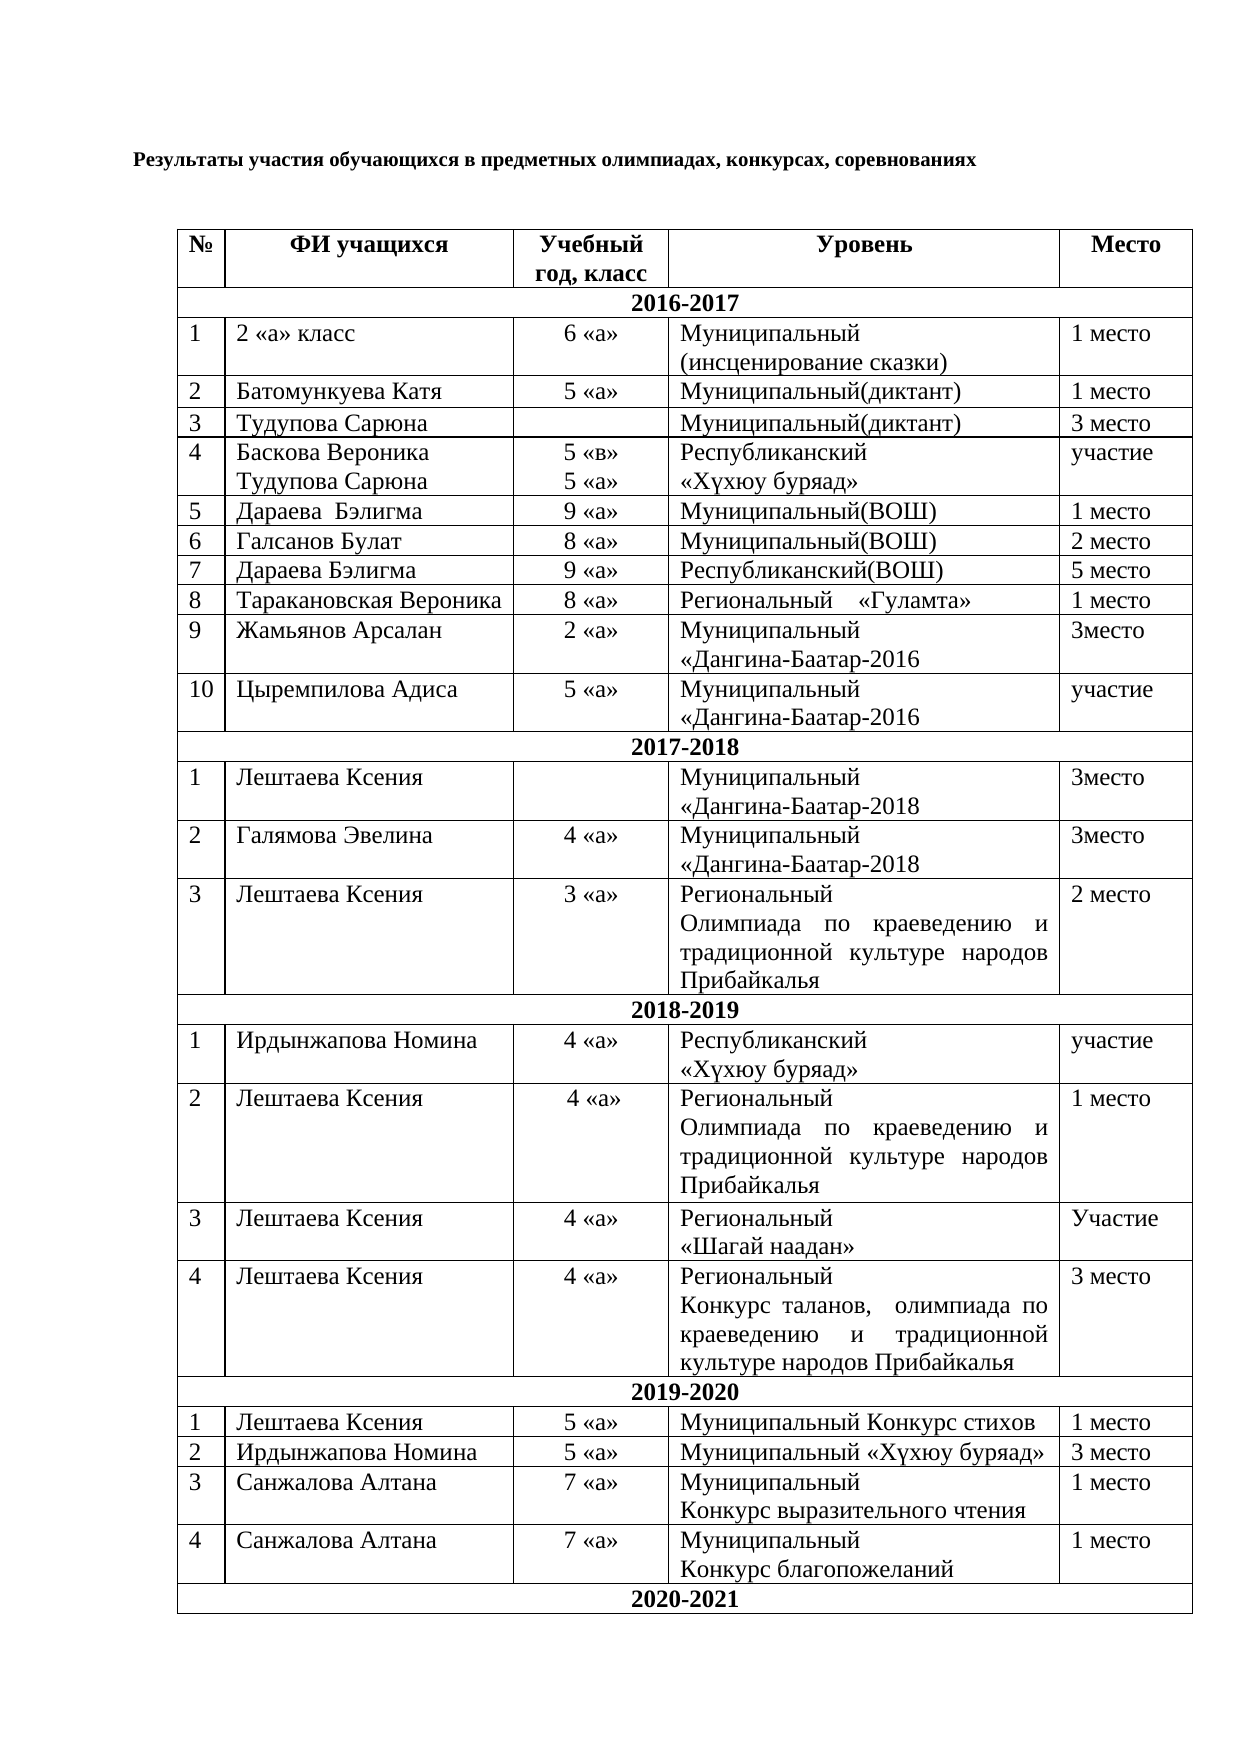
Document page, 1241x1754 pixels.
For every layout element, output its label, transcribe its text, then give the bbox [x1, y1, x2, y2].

table_cell Дараева Бэлигма [226, 496, 513, 525]
table_cell 8 «а» [514, 585, 668, 614]
table_cell Жамьянов Арсалан [226, 615, 513, 673]
table_cell 8 «а» [514, 526, 668, 554]
table_cell 5 «в» 5 «а» [514, 438, 668, 495]
table_cell Санжалова Алтана [226, 1467, 513, 1524]
table_cell Муниципальный Конкурс выразительного чтения [669, 1467, 1059, 1524]
table_cell Дараева Бэлигма [226, 556, 513, 584]
table_cell Региональный Конкурс таланов, олимпиада по краеведению и традиционной культуре народов Прибайкалья [669, 1261, 1059, 1376]
table_cell 3 место [1060, 408, 1192, 436]
table_cell 1 [178, 1025, 224, 1082]
table_cell Муниципальный Конкурс благопожеланий [669, 1525, 1059, 1583]
table_cell Муниципальный (инсценирование сказки) [669, 318, 1059, 375]
table_header Место [1060, 230, 1192, 287]
table_cell Муниципальный «Дангина-Баатар-2016 [669, 615, 1059, 673]
text Результаты участия обучающихся в предметных олимпиадах, конкурсах, соревнованиях [133, 118, 1154, 171]
table_cell 2017-2018 [178, 732, 1192, 761]
table_cell Тудупова Сарюна [226, 408, 513, 436]
table_cell Батомункуева Катя [226, 376, 513, 407]
table_cell 3место [1060, 615, 1192, 673]
table_cell Республиканский(ВОШ) [669, 556, 1059, 584]
table_cell Лештаева Ксения [226, 1203, 513, 1260]
table_cell Галямова Эвелина [226, 821, 513, 878]
table_cell участие [1060, 438, 1192, 495]
table_cell Участие [1060, 1203, 1192, 1260]
table_cell Муниципальный(ВОШ) [669, 496, 1059, 525]
table_cell Муниципальный «Дангина-Баатар-2018 [669, 762, 1059, 819]
table_cell 2019-2020 [178, 1377, 1192, 1406]
table_cell 6 «а» [514, 318, 668, 375]
table_cell 1 [178, 762, 224, 819]
table_cell Санжалова Алтана [226, 1525, 513, 1583]
table_cell Ирдынжапова Номина [226, 1025, 513, 1082]
table_cell 4 «а» [514, 1261, 668, 1376]
table_cell Муниципальный(ВОШ) [669, 526, 1059, 554]
table_cell 4 «а» [514, 1203, 668, 1260]
table_cell Лештаева Ксения [226, 1261, 513, 1376]
table_cell 3место [1060, 821, 1192, 878]
table_cell 5 «а» [514, 376, 668, 407]
table_cell 1 [178, 1407, 224, 1436]
table_cell 1 место [1060, 1084, 1192, 1202]
table_header Учебный год, класс [514, 230, 668, 287]
table_cell 5 [178, 496, 224, 525]
table_cell Муниципальный(диктант) [669, 376, 1059, 407]
table_cell Муниципальный «Дангина-Баатар-2016 [669, 674, 1059, 731]
table_cell 1 место [1060, 1467, 1192, 1524]
table_cell Таракановская Вероника [226, 585, 513, 614]
table_cell 3место [1060, 762, 1192, 819]
table_cell 5 «а» [514, 674, 668, 731]
table_cell 1 место [1060, 496, 1192, 525]
table_cell 4 «а» [514, 1084, 668, 1202]
table_cell Ирдынжапова Номина [226, 1437, 513, 1466]
table_cell 2 [178, 821, 224, 878]
table_cell 2 место [1060, 879, 1192, 994]
table_cell 2 место [1060, 526, 1192, 554]
table_cell 9 «а» [514, 556, 668, 584]
table_cell 3 [178, 879, 224, 994]
table_cell 3 место [1060, 1261, 1192, 1376]
table_cell Баскова Вероника Тудупова Сарюна [226, 438, 513, 495]
table_cell 8 [178, 585, 224, 614]
table_cell Муниципальный(диктант) [669, 408, 1059, 436]
table_cell 3 [178, 408, 224, 436]
table_cell Муниципальный «Дангина-Баатар-2018 [669, 821, 1059, 878]
table_cell 6 [178, 526, 224, 554]
table_cell 3 [178, 1467, 224, 1524]
table_cell 3 [178, 1203, 224, 1260]
table_cell Муниципальный «Хүхюу буряад» [669, 1437, 1059, 1466]
table_cell 1 место [1060, 376, 1192, 407]
table_cell Региональный «Шагай наадан» [669, 1203, 1059, 1260]
table_cell 7 [178, 556, 224, 584]
table_cell 7 «а» [514, 1467, 668, 1524]
table_cell 9 [178, 615, 224, 673]
table_cell [514, 408, 668, 436]
table_cell 4 «а» [514, 1025, 668, 1082]
table_cell Республиканский «Хүхюу буряад» [669, 438, 1059, 495]
table_cell 1 [178, 318, 224, 375]
table_cell 4 [178, 1525, 224, 1583]
table_cell [514, 762, 668, 819]
table_header № [178, 230, 224, 287]
table_cell Муниципальный Конкурс стихов [669, 1407, 1059, 1436]
table_cell Лештаева Ксения [226, 762, 513, 819]
table_cell 5 «а» [514, 1407, 668, 1436]
table_cell Лештаева Ксения [226, 1084, 513, 1202]
table_cell Цыремпилова Адиса [226, 674, 513, 731]
table_cell Лештаева Ксения [226, 879, 513, 994]
table_cell 5 место [1060, 556, 1192, 584]
table_cell 4 [178, 1261, 224, 1376]
table_cell 4 [178, 438, 224, 495]
table_cell участие [1060, 674, 1192, 731]
table_cell 1 место [1060, 585, 1192, 614]
table_cell 9 «а» [514, 496, 668, 525]
table_cell Республиканский «Хүхюу буряад» [669, 1025, 1059, 1082]
table_cell Региональный «Гуламта» [669, 585, 1059, 614]
table_cell 2 «а» [514, 615, 668, 673]
table_cell 2018-2019 [178, 995, 1192, 1024]
table_cell 4 «а» [514, 821, 668, 878]
table_cell Галсанов Булат [226, 526, 513, 554]
table_cell 2 [178, 376, 224, 407]
table_cell 2 [178, 1437, 224, 1466]
table_cell Региональный Олимпиада по краеведению и традиционной культуре народов Прибайкалья [669, 1084, 1059, 1202]
table_cell 1 место [1060, 1407, 1192, 1436]
table_cell 2 «а» класс [226, 318, 513, 375]
table_cell 10 [178, 674, 224, 731]
table_cell участие [1060, 1025, 1192, 1082]
table_header Уровень [669, 230, 1059, 287]
table_cell Региональный Олимпиада по краеведению и традиционной культуре народов Прибайкалья [669, 879, 1059, 994]
table_cell 1 место [1060, 1525, 1192, 1583]
table_header ФИ учащихся [226, 230, 513, 287]
table_cell Лештаева Ксения [226, 1407, 513, 1436]
table_cell 2 [178, 1084, 224, 1202]
table_cell 2016-2017 [178, 288, 1192, 317]
table_cell 2020-2021 [178, 1584, 1192, 1612]
table_cell 3 место [1060, 1437, 1192, 1466]
table_cell 1 место [1060, 318, 1192, 375]
table_cell 5 «а» [514, 1437, 668, 1466]
table_cell 3 «а» [514, 879, 668, 994]
table_cell 7 «а» [514, 1525, 668, 1583]
